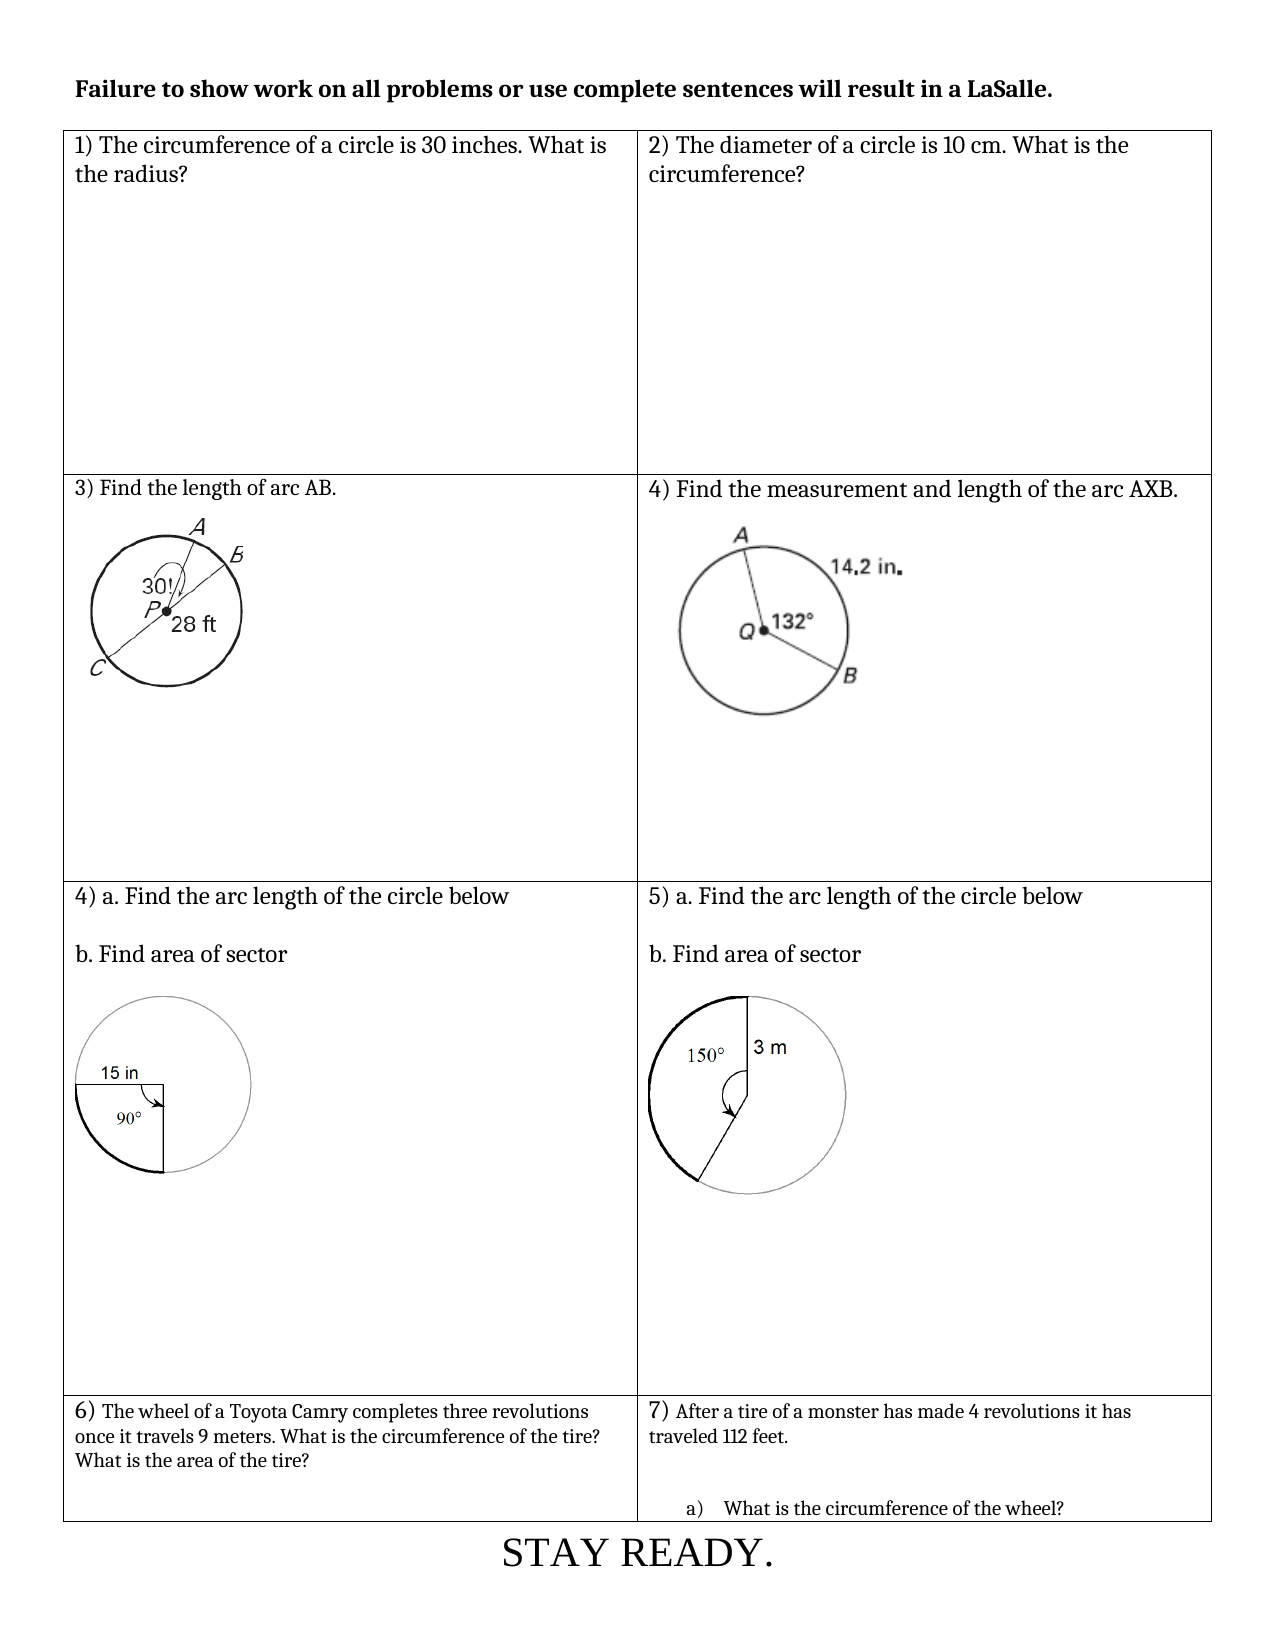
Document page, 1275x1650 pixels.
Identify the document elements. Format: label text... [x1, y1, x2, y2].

table_cell 3) Find the length of arc AB. [64, 475, 637, 881]
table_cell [64, 1396, 637, 1521]
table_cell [638, 1396, 1211, 1521]
table_cell 4) Find the measurement and length of the arc AXB. [638, 475, 1211, 881]
table_header 2) The diameter of a circle is 10 cm. What is the circumference? [638, 131, 1211, 474]
table_cell 4) a. Find the arc length of the circle below b. Find area of sector [64, 882, 637, 1395]
table_header 1) The circumference of a circle is 30 inches. What is the radius? [64, 131, 637, 474]
table_cell 5) a. Find the arc length of the circle below b. Find area of sector [638, 882, 1211, 1395]
picture [75, 996, 549, 1225]
picture [648, 996, 1181, 1253]
text Failure to show work on all problems or use complete sentences will result in a LaSalle. [75, 75, 1200, 104]
